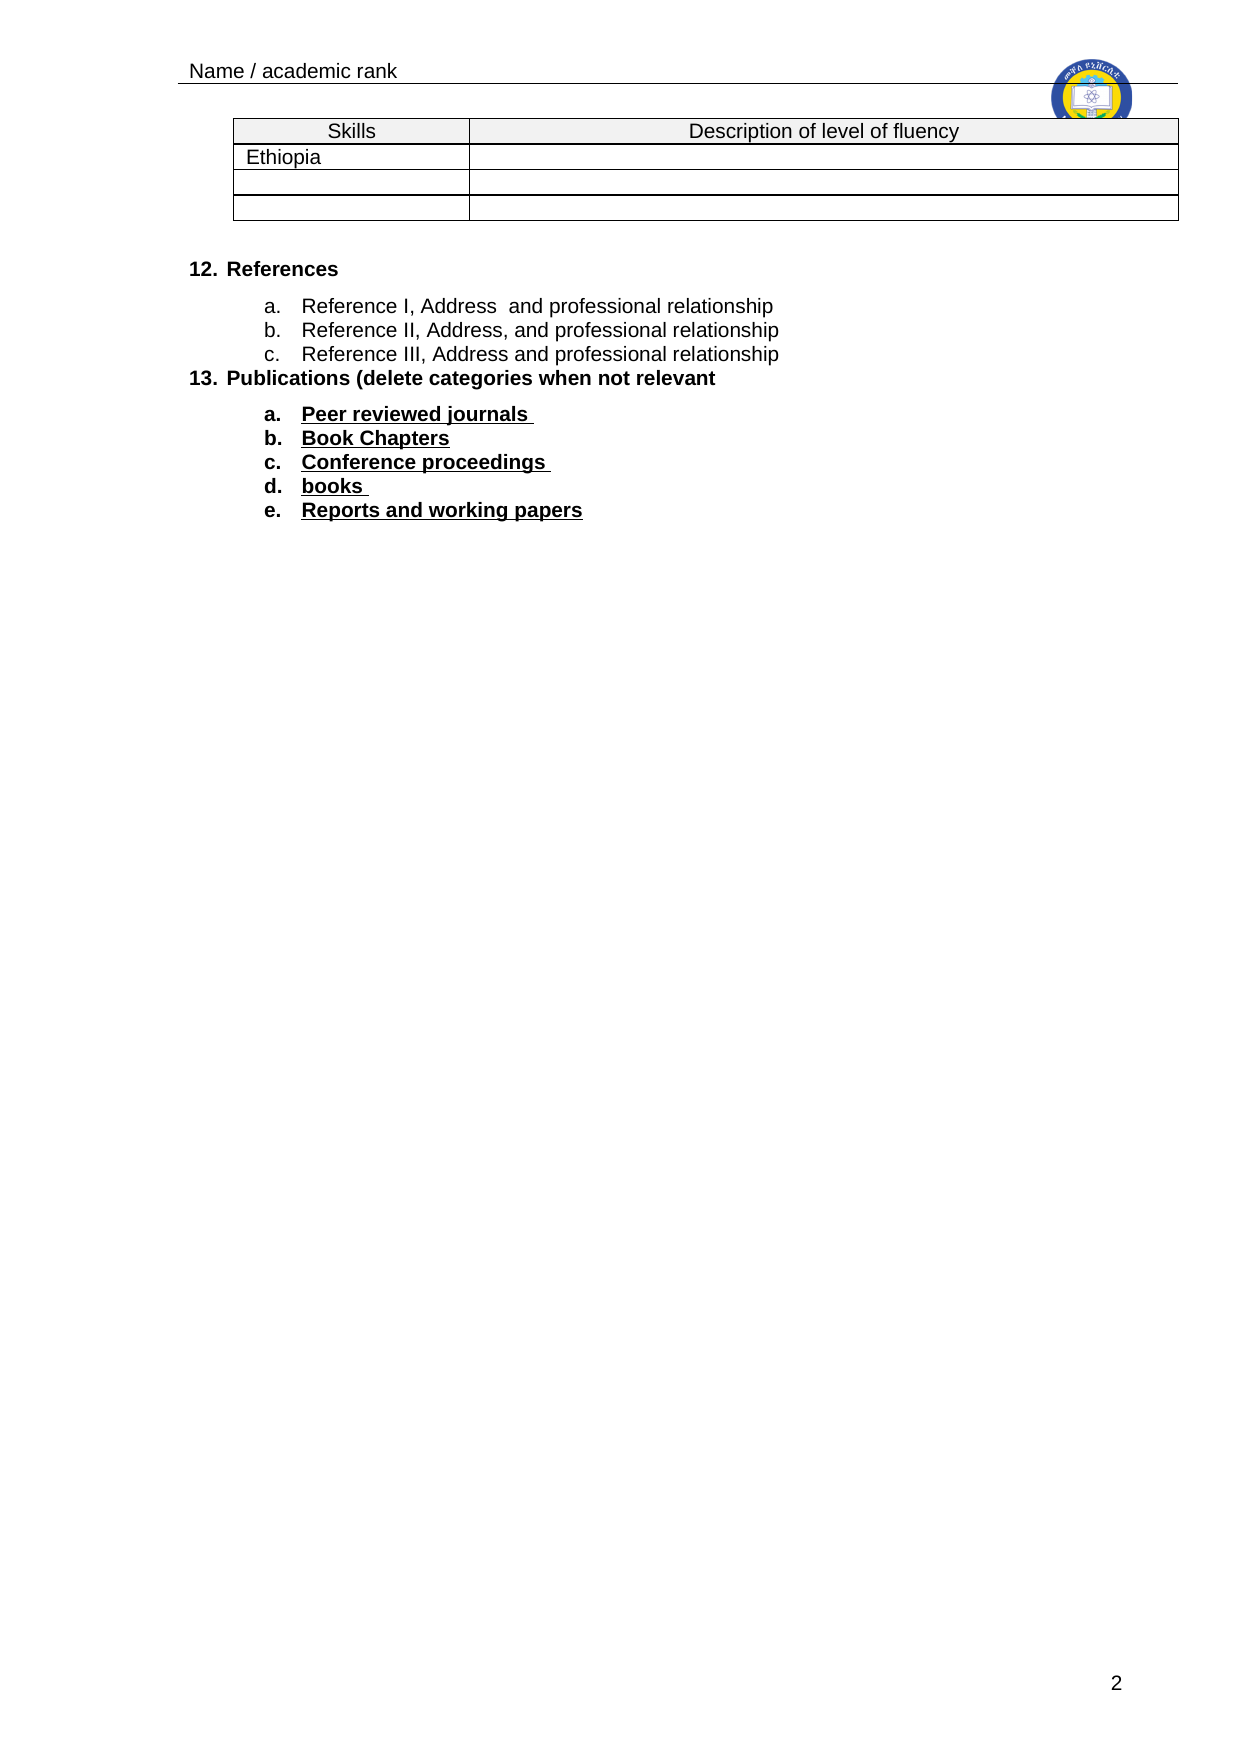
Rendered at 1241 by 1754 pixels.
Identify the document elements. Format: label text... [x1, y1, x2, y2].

list Conference proceedings [264, 450, 1122, 474]
table_cell [234, 170, 469, 194]
subtitle References [189, 257, 1122, 281]
table_cell Ethiopia [234, 145, 469, 169]
picture [1050, 84, 1133, 118]
picture [1050, 59, 1133, 83]
table_cell [470, 170, 1178, 194]
list Reference II, Address, and professional relationship [264, 318, 1122, 342]
list Reference III, Address and professional relationship [264, 342, 1122, 366]
list Book Chapters [264, 426, 1122, 450]
table_cell [470, 145, 1178, 169]
list Reports and working papers [264, 498, 1122, 522]
list books [264, 474, 1122, 498]
list Reference I, Address and professional relationship [264, 294, 1122, 318]
list Peer reviewed journals [264, 402, 1122, 426]
table_header Skills [234, 119, 469, 143]
table_cell [470, 196, 1178, 220]
table_cell [234, 196, 469, 220]
subtitle Publications (delete categories when not relevant [189, 366, 1122, 389]
table_header Description of level of fluency [470, 119, 1178, 143]
